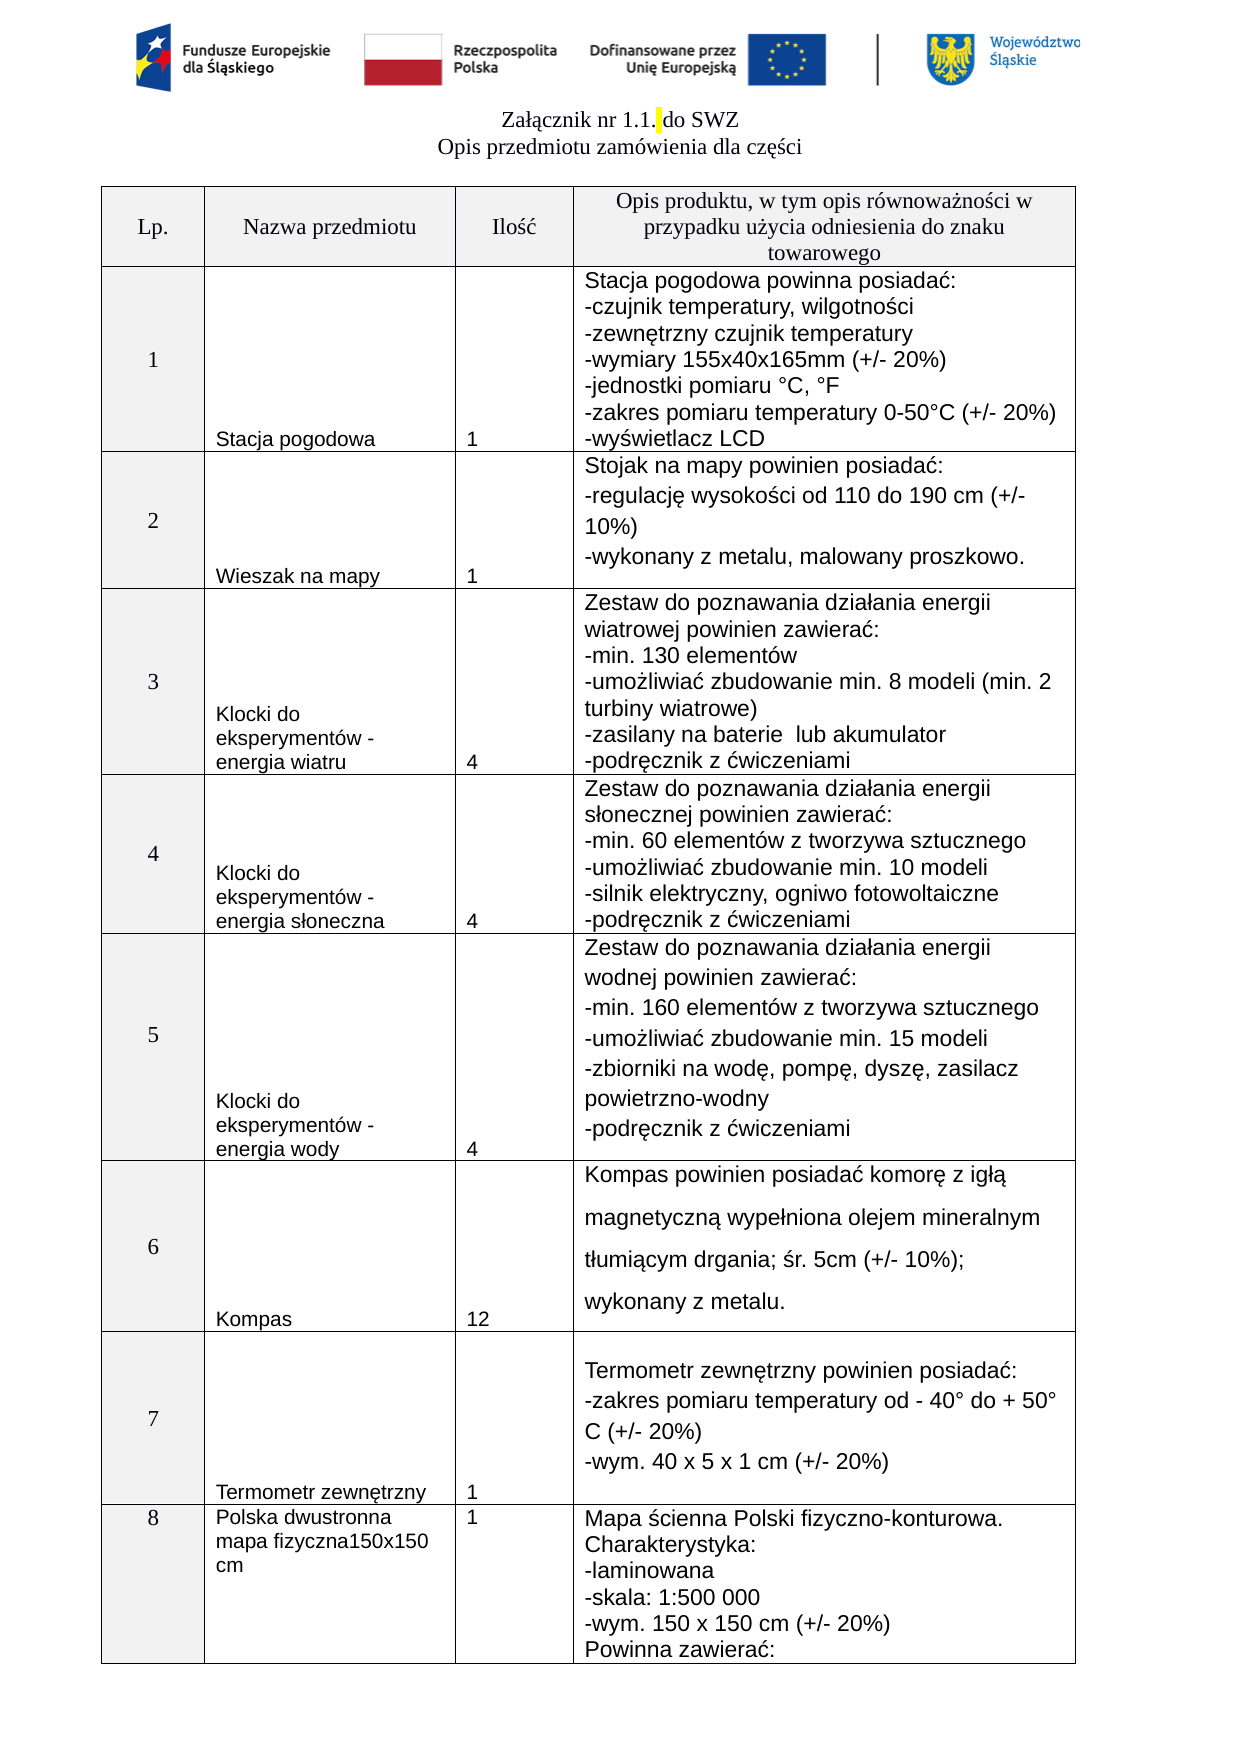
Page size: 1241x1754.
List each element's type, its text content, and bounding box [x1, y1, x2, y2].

table_header Ilość [456, 187, 573, 266]
table_cell 4 [102, 775, 204, 933]
table_cell Stacja pogodowa [205, 267, 455, 451]
table_cell 7 [102, 1332, 204, 1503]
table_cell Kompas [205, 1161, 455, 1331]
picture [136, 23, 1080, 92]
table_header Nazwa przedmiotu [205, 187, 455, 266]
table_cell Zestaw do poznawania działania energii słonecznej powinien zawierać: -min. 60 elementów z tworzywa sztucznego -umożliwiać zbudowanie min. 10 modeli -silnik elektryczny, ogniwo fotowoltaiczne -podręcznik z ćwiczeniami [574, 775, 1075, 933]
table_cell 1 [456, 1505, 573, 1663]
table_cell 1 [456, 267, 573, 451]
table_cell 8 [102, 1505, 204, 1663]
table_header Opis produktu, w tym opis równoważności w przypadku użycia odniesienia do znaku towarowego [574, 187, 1075, 266]
table_cell 1 [456, 1332, 573, 1503]
table_cell 3 [102, 589, 204, 774]
table_cell Kompas powinien posiadać komorę z igłą magnetyczną wypełniona olejem mineralnym tłumiącym drgania; śr. 5cm (+/- 10%); wykonany z metalu. [574, 1161, 1075, 1331]
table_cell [205, 1505, 455, 1663]
table_cell Zestaw do poznawania działania energii wiatrowej powinien zawierać: -min. 130 elementów -umożliwiać zbudowanie min. 8 modeli (min. 2 turbiny wiatrowe) -zasilany na baterie lub akumulator -podręcznik z ćwiczeniami [574, 589, 1075, 774]
text Załącznik nr 1.1. do SWZ [112, 107, 656, 133]
table_header Lp. [102, 187, 204, 266]
table_cell Stojak na mapy powinien posiadać: -regulację wysokości od 110 do 190 cm (+/- 10%) -wykonany z metalu, malowany proszkowo. [574, 452, 1075, 588]
table_cell 1 [102, 267, 204, 451]
table_cell 12 [456, 1161, 573, 1331]
table_cell 4 [456, 589, 573, 774]
table_cell Wieszak na mapy [205, 452, 455, 588]
table_cell 5 [102, 934, 204, 1160]
table_cell 1 [456, 452, 573, 588]
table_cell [574, 1505, 1075, 1663]
table_cell Klocki do eksperymentów - energia słoneczna [205, 775, 455, 933]
text Załącznik nr 1.1. do SWZ [662, 107, 1128, 133]
table_cell 6 [102, 1161, 204, 1331]
text Opis przedmiotu zamówienia dla części [112, 133, 1128, 159]
table_cell Klocki do eksperymentów - energia wiatru [205, 589, 455, 774]
table_cell 4 [456, 934, 573, 1160]
table_cell Termometr zewnętrzny [205, 1332, 455, 1503]
table_cell 4 [456, 775, 573, 933]
table_cell Klocki do eksperymentów - energia wody [205, 934, 455, 1160]
table_cell Termometr zewnętrzny powinien posiadać: -zakres pomiaru temperatury od - 40° do + 50° C (+/- 20%) -wym. 40 x 5 x 1 cm (+/- 20%) [574, 1332, 1075, 1503]
table_cell 2 [102, 452, 204, 588]
table_cell Stacja pogodowa powinna posiadać: -czujnik temperatury, wilgotności -zewnętrzny czujnik temperatury -wymiary 155x40x165mm (+/- 20%) -jednostki pomiaru °C, °F -zakres pomiaru temperatury 0-50°C (+/- 20%) -wyświetlacz LCD [574, 267, 1075, 451]
table_cell Zestaw do poznawania działania energii wodnej powinien zawierać: -min. 160 elementów z tworzywa sztucznego -umożliwiać zbudowanie min. 15 modeli -zbiorniki na wodę, pompę, dyszę, zasilacz powietrzno-wodny -podręcznik z ćwiczeniami [574, 934, 1075, 1160]
